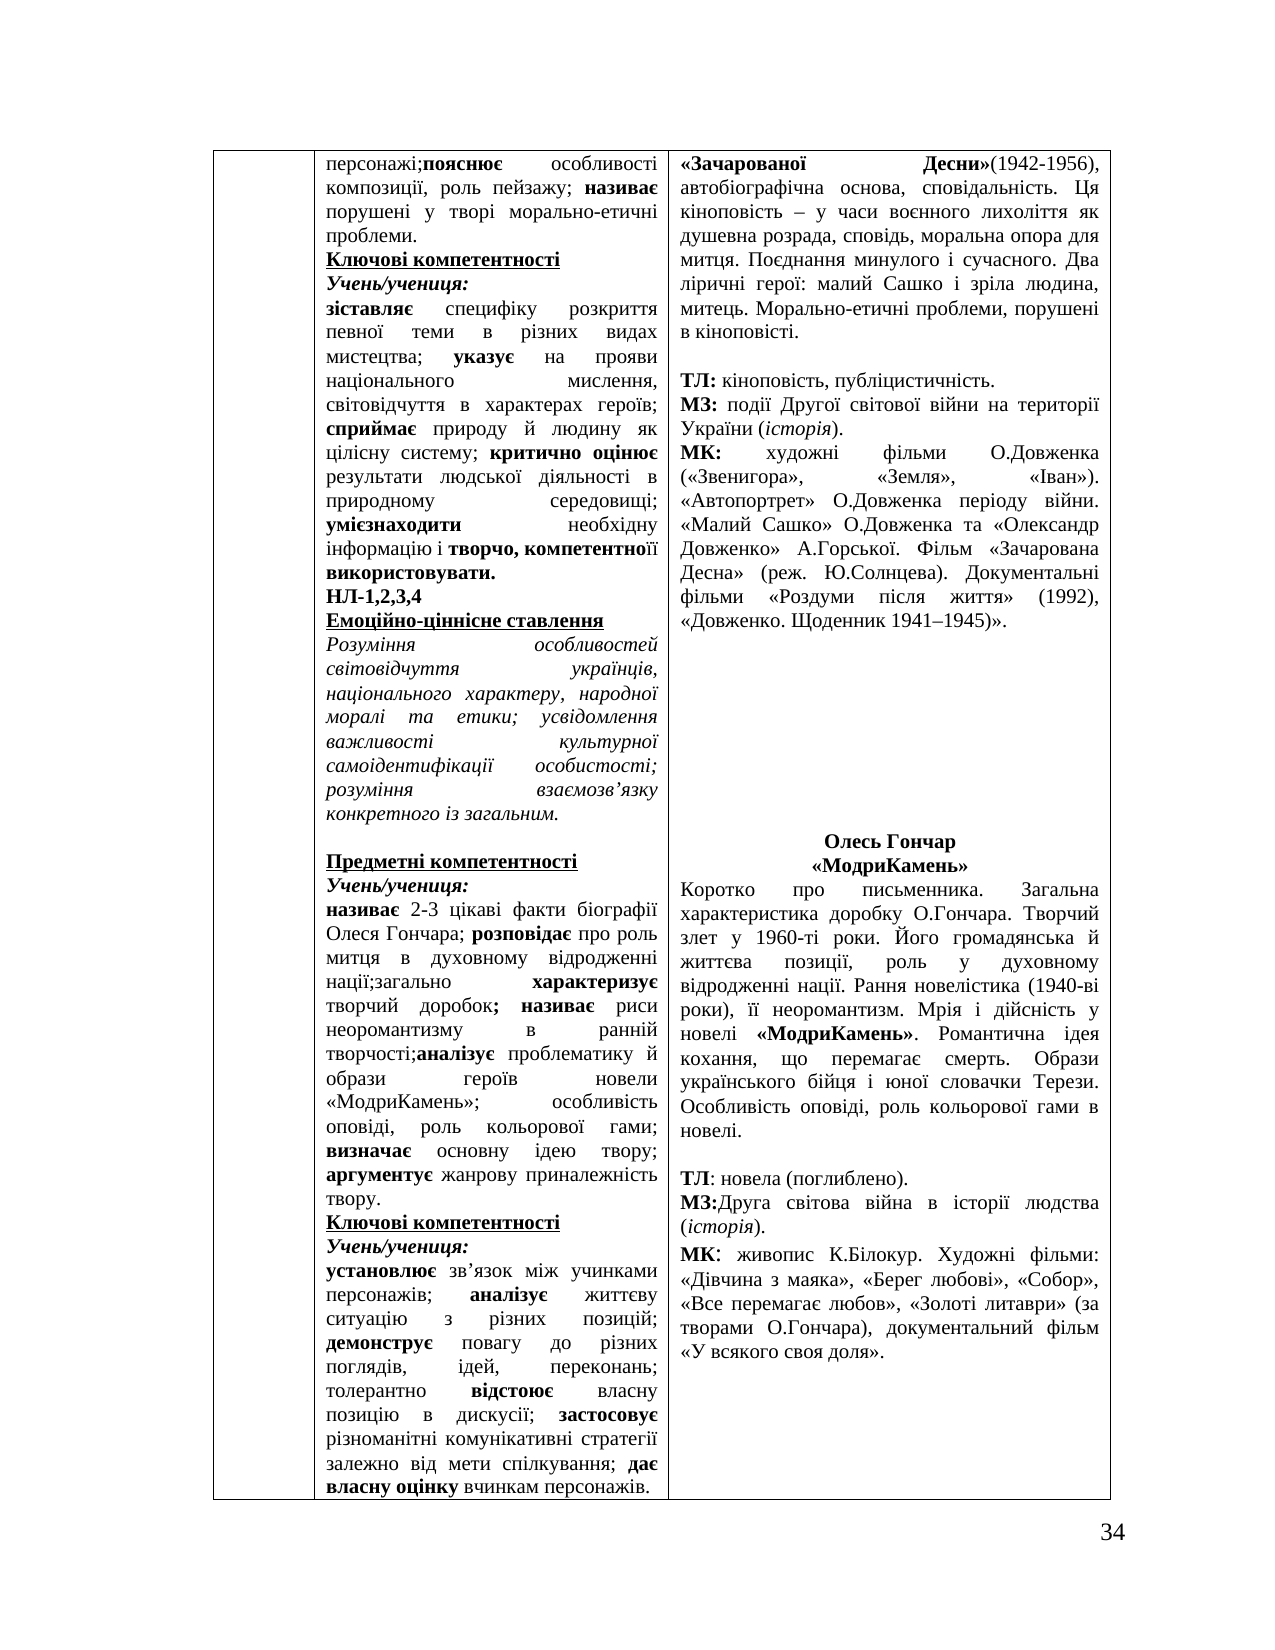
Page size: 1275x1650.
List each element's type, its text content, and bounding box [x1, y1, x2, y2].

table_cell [315, 151, 668, 1498]
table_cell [669, 151, 1110, 1498]
table_cell 5 [214, 151, 314, 1498]
